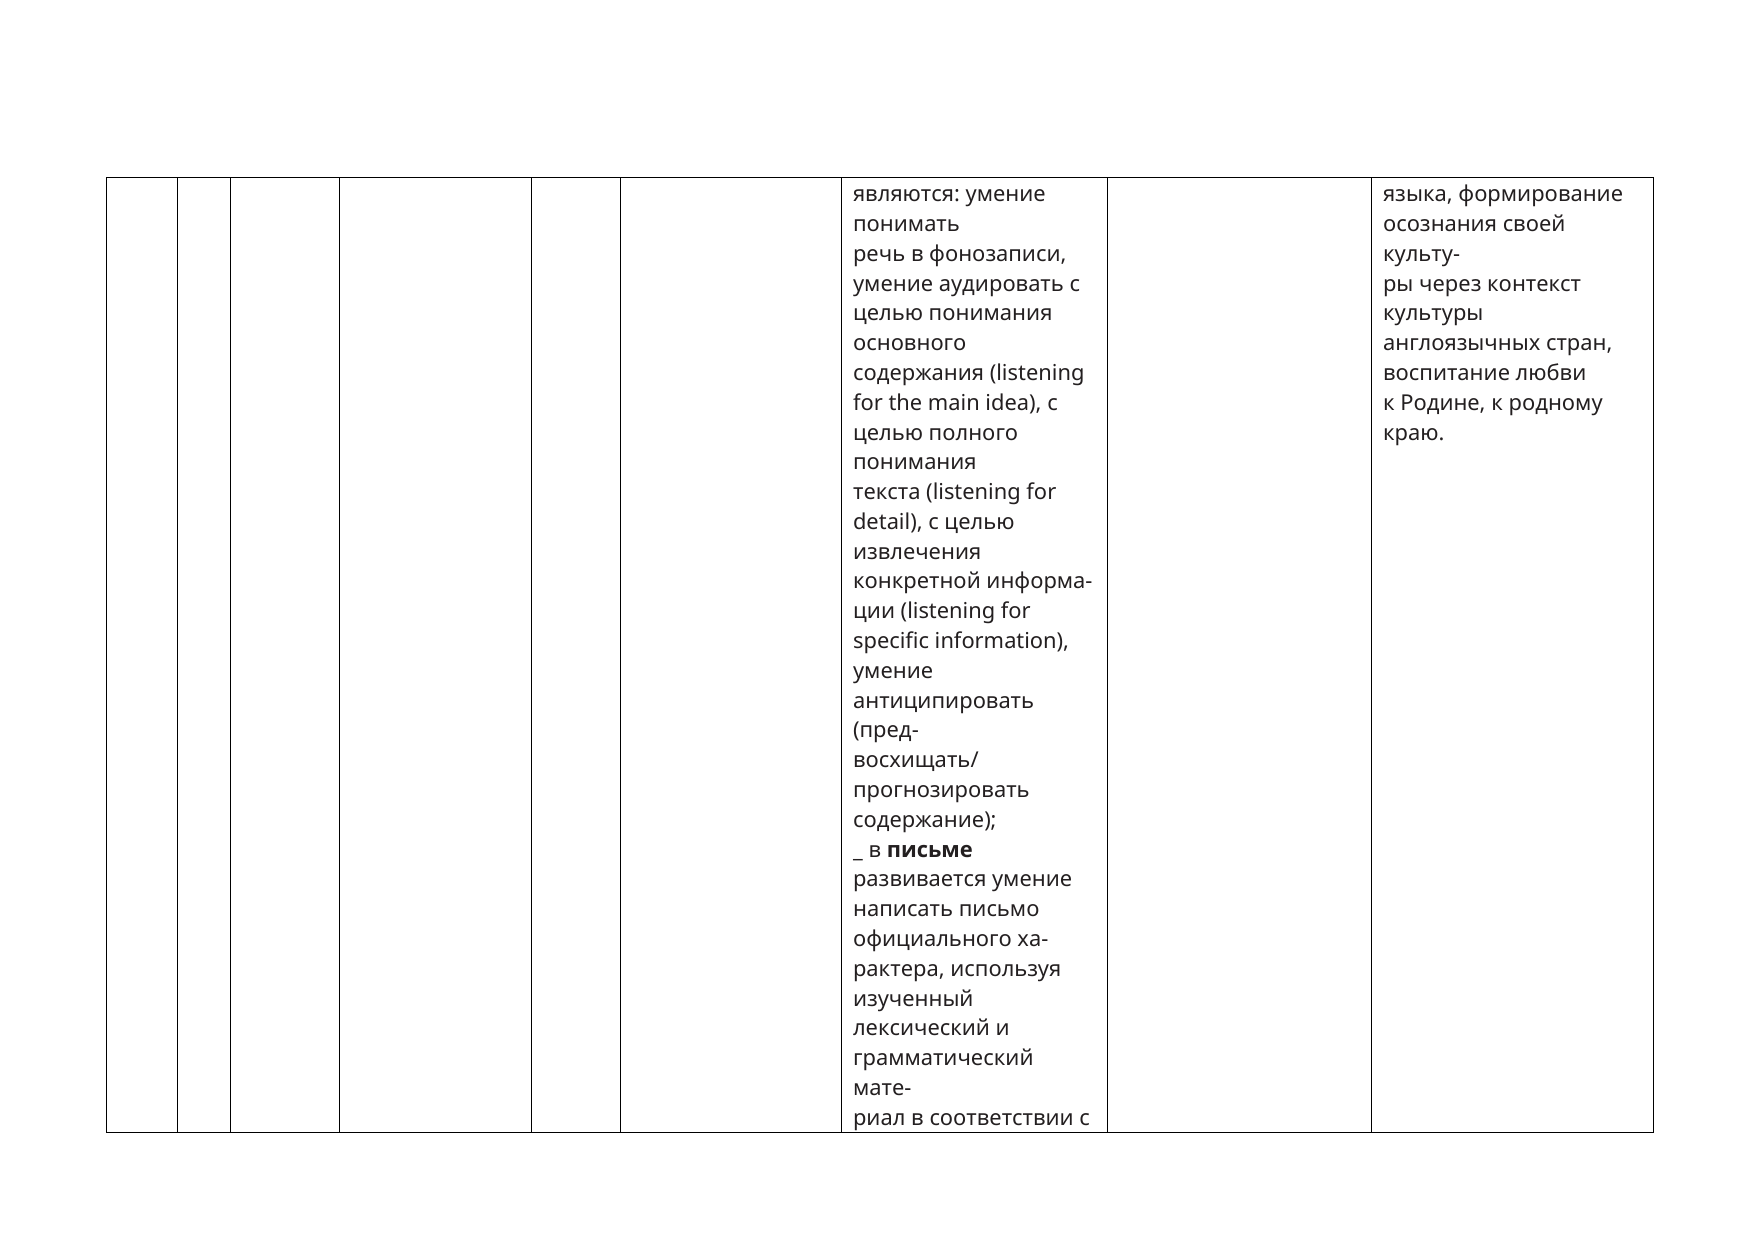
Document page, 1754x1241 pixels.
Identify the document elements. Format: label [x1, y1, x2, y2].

table_cell [178, 178, 230, 1132]
table_cell [621, 178, 841, 1132]
table_cell [231, 178, 339, 1132]
table_cell [1372, 178, 1653, 1132]
table_cell [107, 178, 177, 1132]
table_cell [1108, 178, 1371, 1132]
table_cell [340, 178, 531, 1132]
table_cell [532, 178, 620, 1132]
table_cell [842, 178, 1107, 1132]
